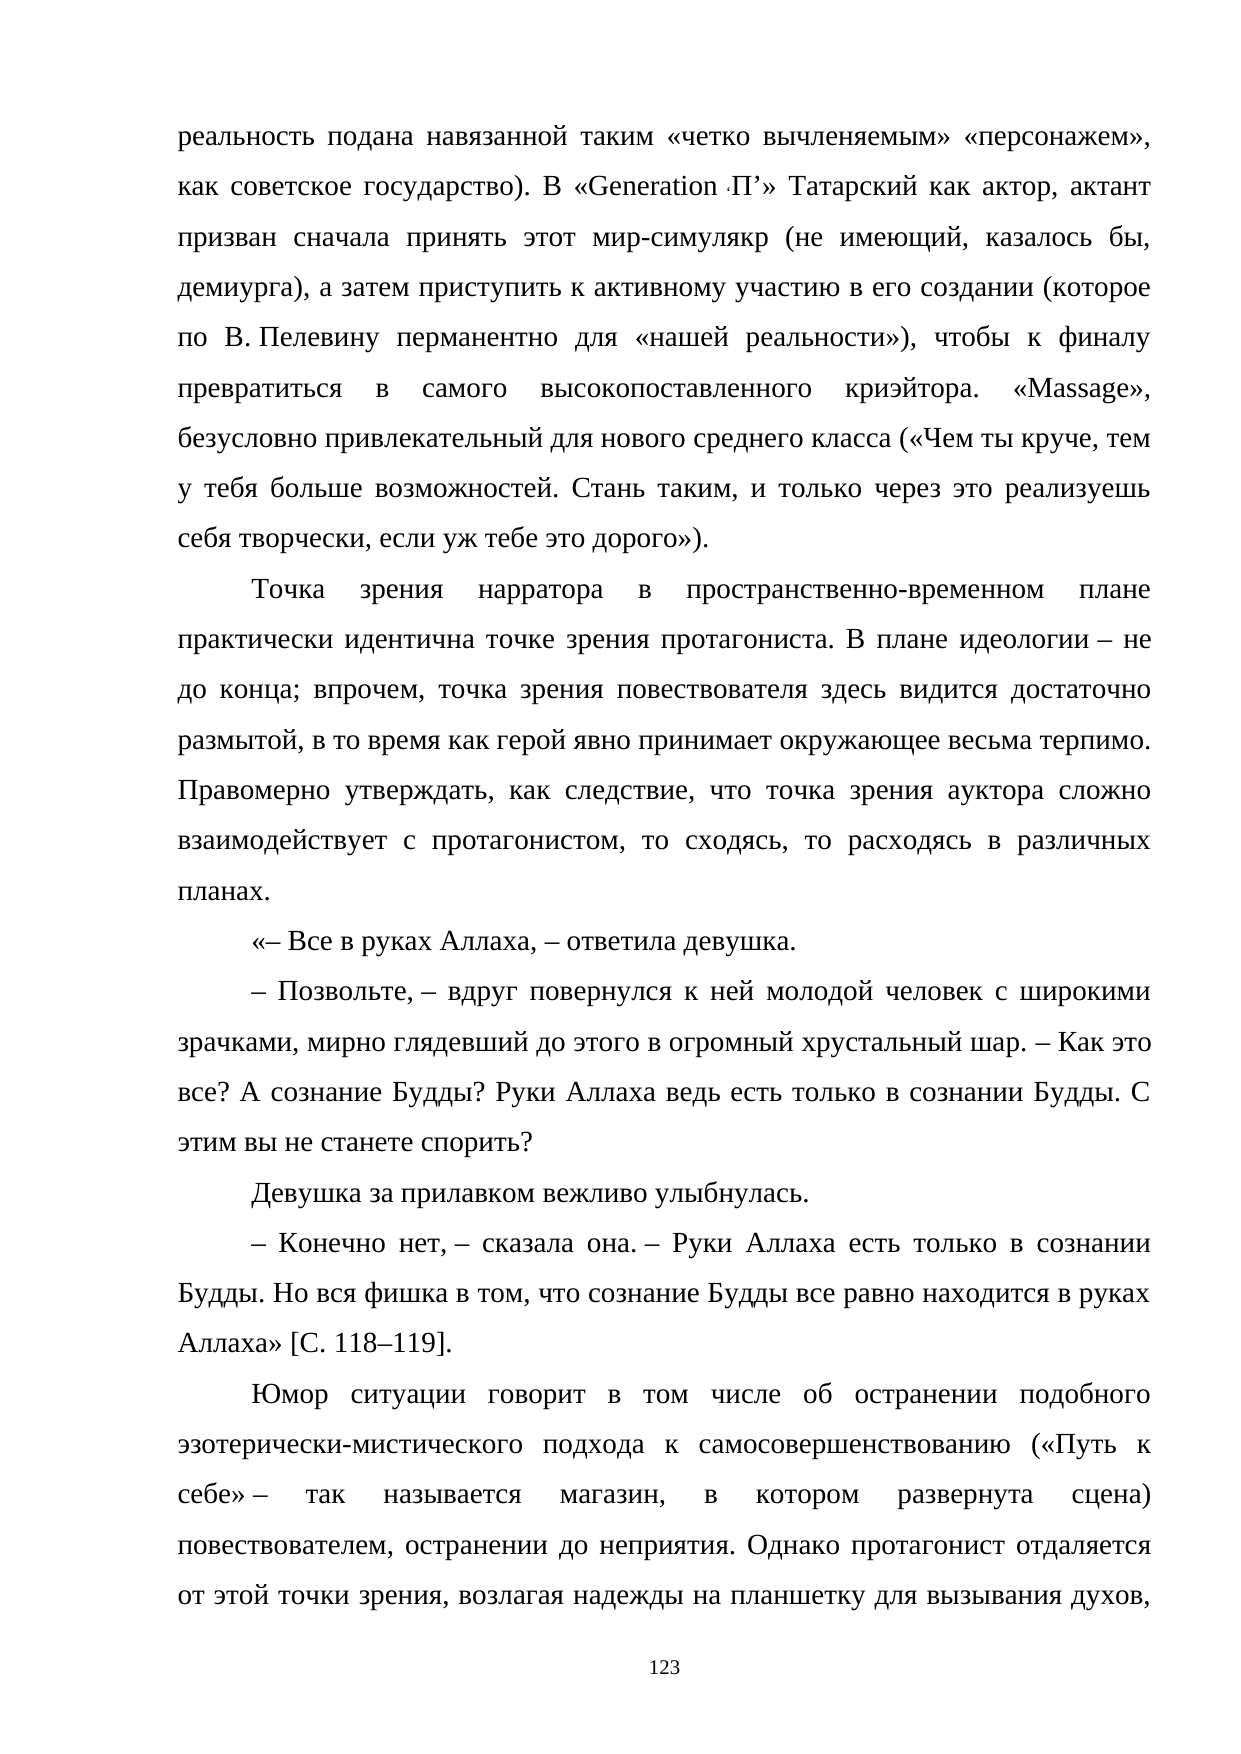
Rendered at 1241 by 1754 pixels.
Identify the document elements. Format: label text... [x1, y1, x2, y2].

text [177, 1376, 1152, 1611]
text Точка зрения нарратора в пространственно-временном плане практически идентична точке зрения протагониста. В плане идеологии – не до конца; впрочем, точка зрения повествователя здесь видится достаточно размытой, в то время как герой явно принимает окружающее весьма терпимо. Правомерно утверждать, как следствие, что точка зрения ауктора сложно взаимодействует с протагонистом, то сходясь, то расходясь в различных планах. [177, 571, 1152, 906]
text «– Все в руках Аллаха, – ответила девушка. [177, 923, 1152, 957]
text Девушка за прилавком вежливо улыбнулась. [177, 1175, 1152, 1208]
text – Позвольте, – вдруг повернулся к ней молодой человек с широкими зрачками, мирно глядевший до этого в огромный хрустальный шар. – Как это все? А сознание Будды? Руки Аллаха ведь есть только в сознании Будды. С этим вы не станете спорить? [177, 973, 1152, 1158]
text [177, 118, 1152, 554]
text – Конечно нет, – сказала она. – Руки Аллаха есть только в сознании Будды. Но вся фишка в том, что сознание Будды все равно находится в руках Аллаха» [С. 118–119]. [177, 1225, 1152, 1359]
